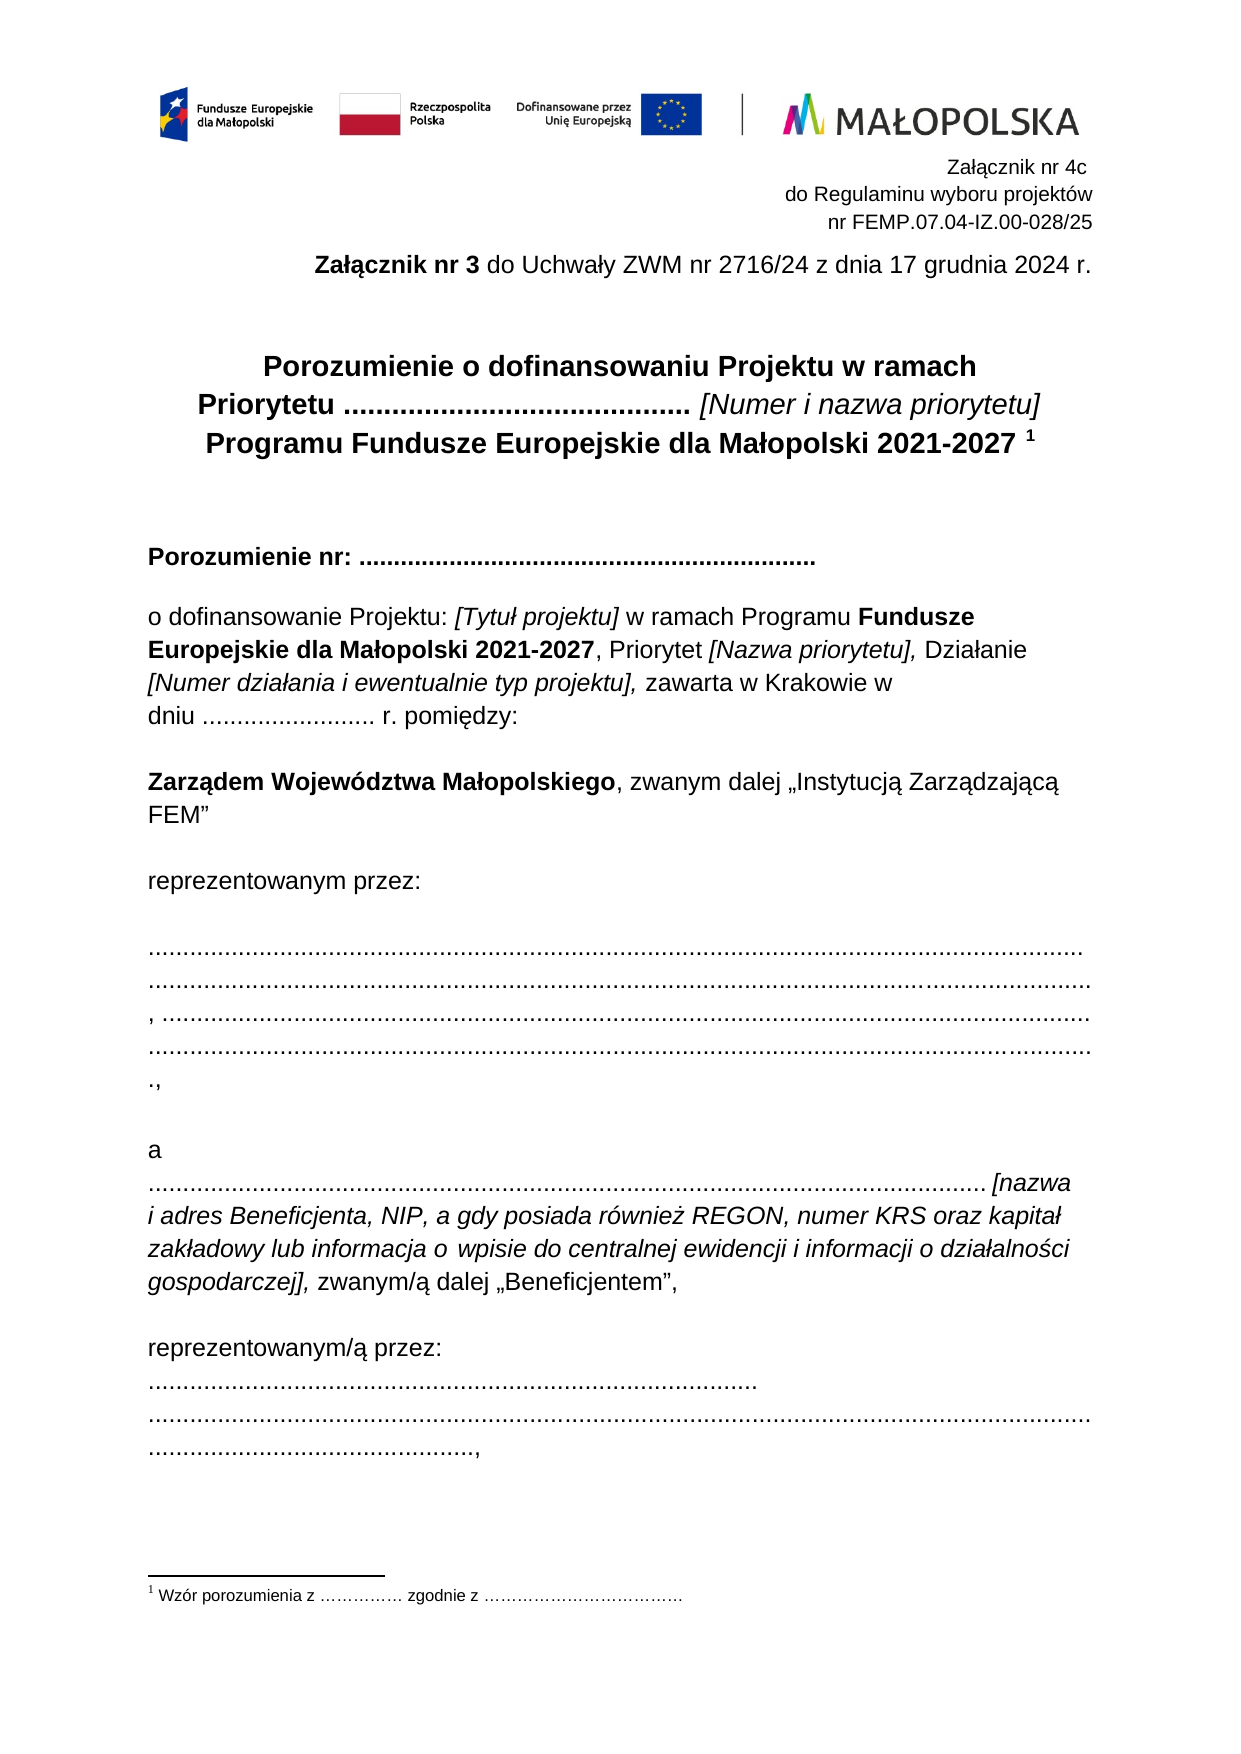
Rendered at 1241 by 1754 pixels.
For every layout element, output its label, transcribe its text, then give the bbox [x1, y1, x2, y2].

text ..............................................................................................................................................................................................................................................................................., [148, 1366, 1093, 1461]
text Zarządem Województwa Małopolskiego, zwanym dalej „Instytucją Zarządzającą FEM” [148, 767, 1093, 829]
text reprezentowanym/ą przez: [148, 1333, 1093, 1362]
title Załącznik nr 4c do Regulaminu wyboru projektów nr FEMP.07.04-IZ.00-028/25 [148, 155, 1093, 234]
title Załącznik nr 3 do Uchwały ZWM nr 2716/24 z dnia 17 grudnia 2024 r. [148, 250, 1093, 278]
text Porozumienie nr: .................................................................. [148, 542, 1093, 570]
text a [148, 1135, 1093, 1164]
text Porozumienie o dofinansowaniu Projektu w ramach Priorytetu ........................................... [Numer i nazwa priorytetu] Programu Fundusze Europejskie dla Małopolski 2021-2027 [148, 349, 1093, 459]
text o dofinansowanie Projektu: [Tytuł projektu] w ramach Programu Fundusze Europejskie dla Małopolski 2021-2027, Priorytet [Nazwa priorytetu], Działanie [Numer działania i ewentualnie typ projektu], zawarta w Krakowie w dniu ......................... r. pomiędzy: [148, 602, 1093, 730]
text ..............................................................................................................................................................................................................................................................................., ..............................................................................................................................................................................................................................................................................., [148, 932, 1093, 1093]
text reprezentowanym przez: [148, 866, 1093, 895]
picture [147, 73, 1093, 155]
text ......................................................................................................................... [nazwa i adres Beneficjenta, NIP, a gdy posiada również REGON, numer KRS oraz kapitał zakładowy lub informacja o wpisie do centralnej ewidencji i informacji o działalności gospodarczej], zwanym/ą dalej „Beneficjentem”, [148, 1168, 1093, 1296]
